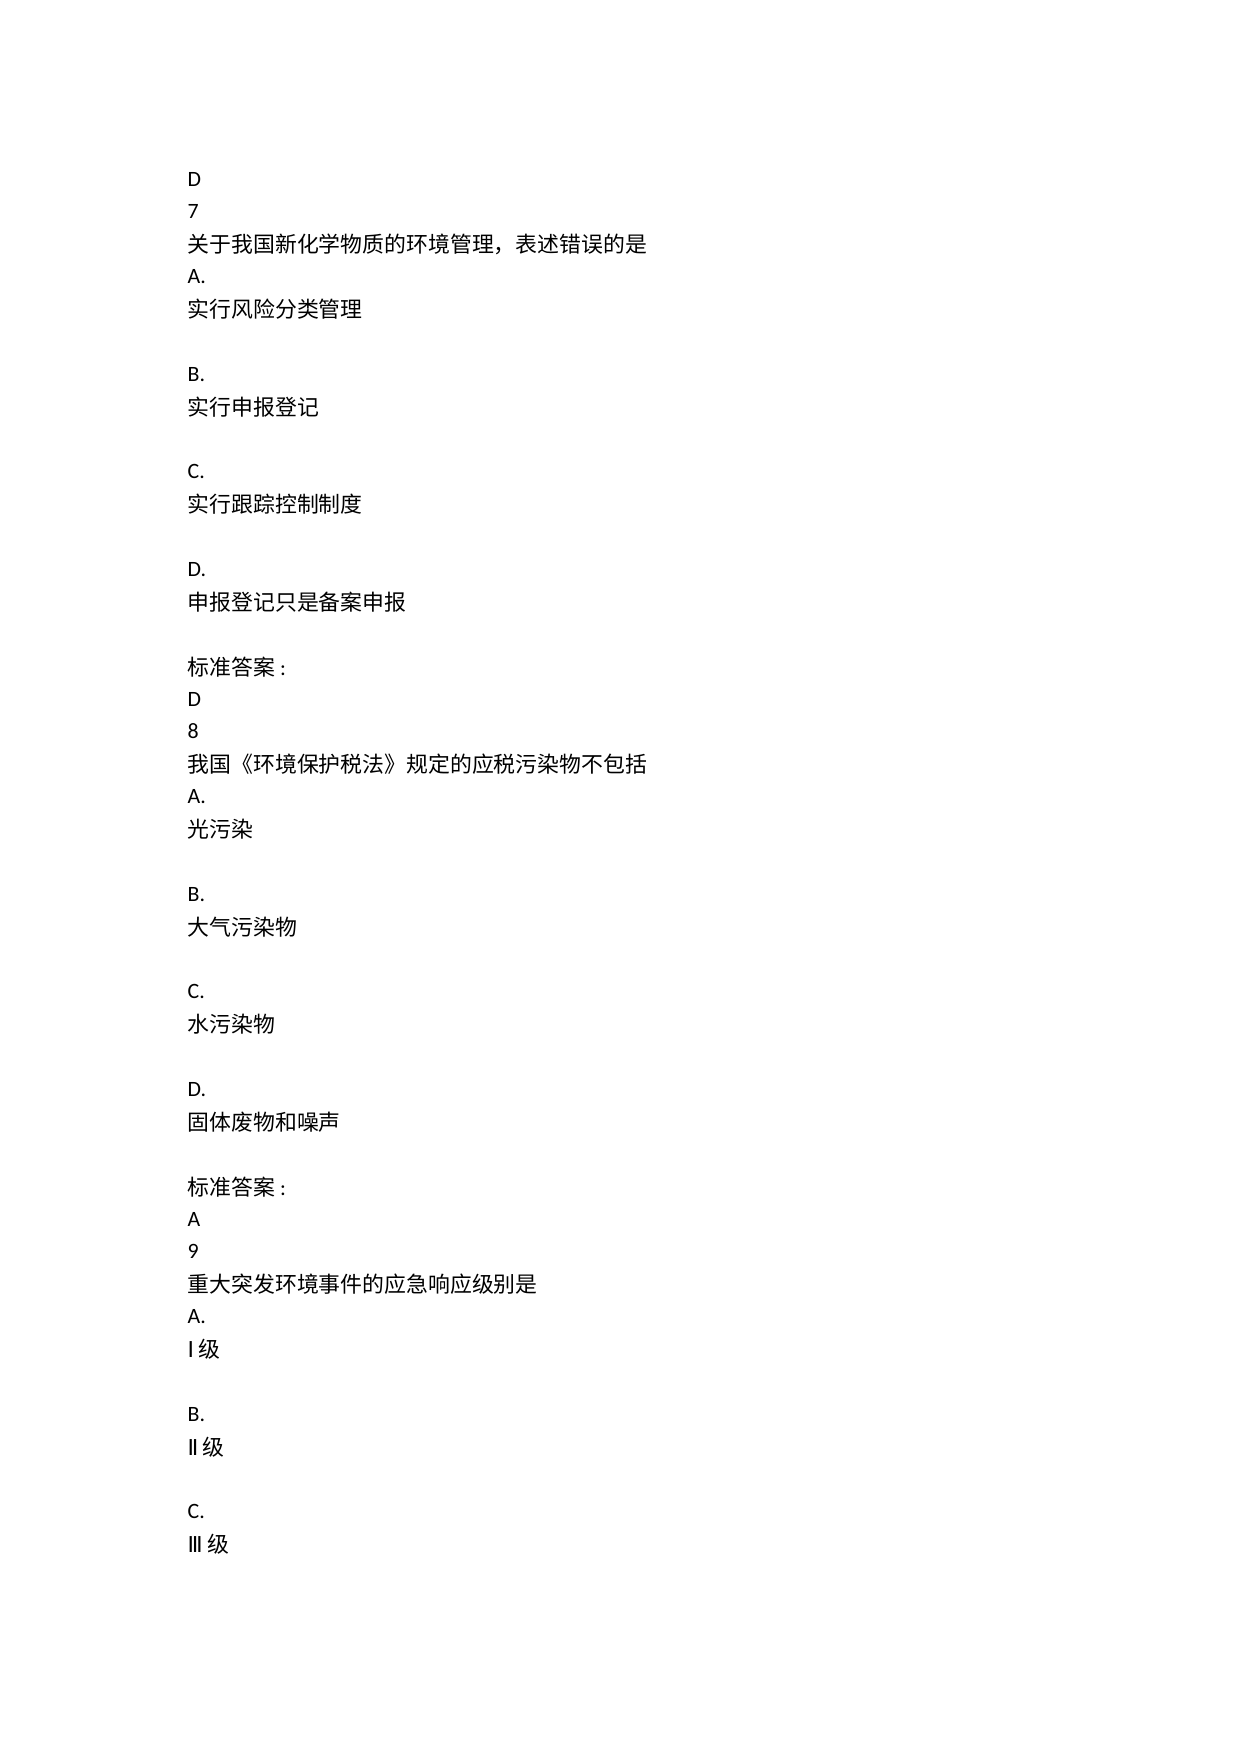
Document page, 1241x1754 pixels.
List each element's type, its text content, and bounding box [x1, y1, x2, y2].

text D. [187, 552, 1053, 584]
text B. [187, 877, 1053, 909]
text 关于我国新化学物质的环境管理，表述错误的是 [187, 227, 1053, 259]
text 大气污染物 [187, 909, 1053, 942]
text 水污染物 [187, 1007, 1053, 1039]
text D [187, 162, 1053, 194]
text D. [187, 1072, 1053, 1104]
text 光污染 [187, 812, 1053, 844]
text 申报登记只是备案申报 [187, 584, 1053, 617]
text 固体废物和噪声 [187, 1104, 1053, 1137]
text C. [187, 974, 1053, 1007]
text A [187, 1202, 1053, 1234]
text Ⅰ级 [187, 1332, 1053, 1364]
text C. [187, 454, 1053, 487]
text A. [187, 779, 1053, 812]
text 重大突发环境事件的应急响应级别是 [187, 1267, 1053, 1299]
text 标准答案 : [187, 649, 1053, 682]
text 实行风险分类管理 [187, 292, 1053, 324]
text 8 [187, 714, 1053, 747]
text C. [187, 1494, 1053, 1527]
text 我国《环境保护税法》规定的应税污染物不包括 [187, 747, 1053, 779]
text B. [187, 1397, 1053, 1429]
text 7 [187, 194, 1053, 227]
text 标准答案 : [187, 1169, 1053, 1202]
text Ⅲ级 [187, 1527, 1053, 1559]
text D [187, 682, 1053, 714]
text A. [187, 259, 1053, 292]
text 实行跟踪控制制度 [187, 487, 1053, 519]
text A. [187, 1299, 1053, 1332]
text B. [187, 357, 1053, 389]
text 9 [187, 1234, 1053, 1267]
text Ⅱ级 [187, 1429, 1053, 1462]
text 实行申报登记 [187, 389, 1053, 422]
